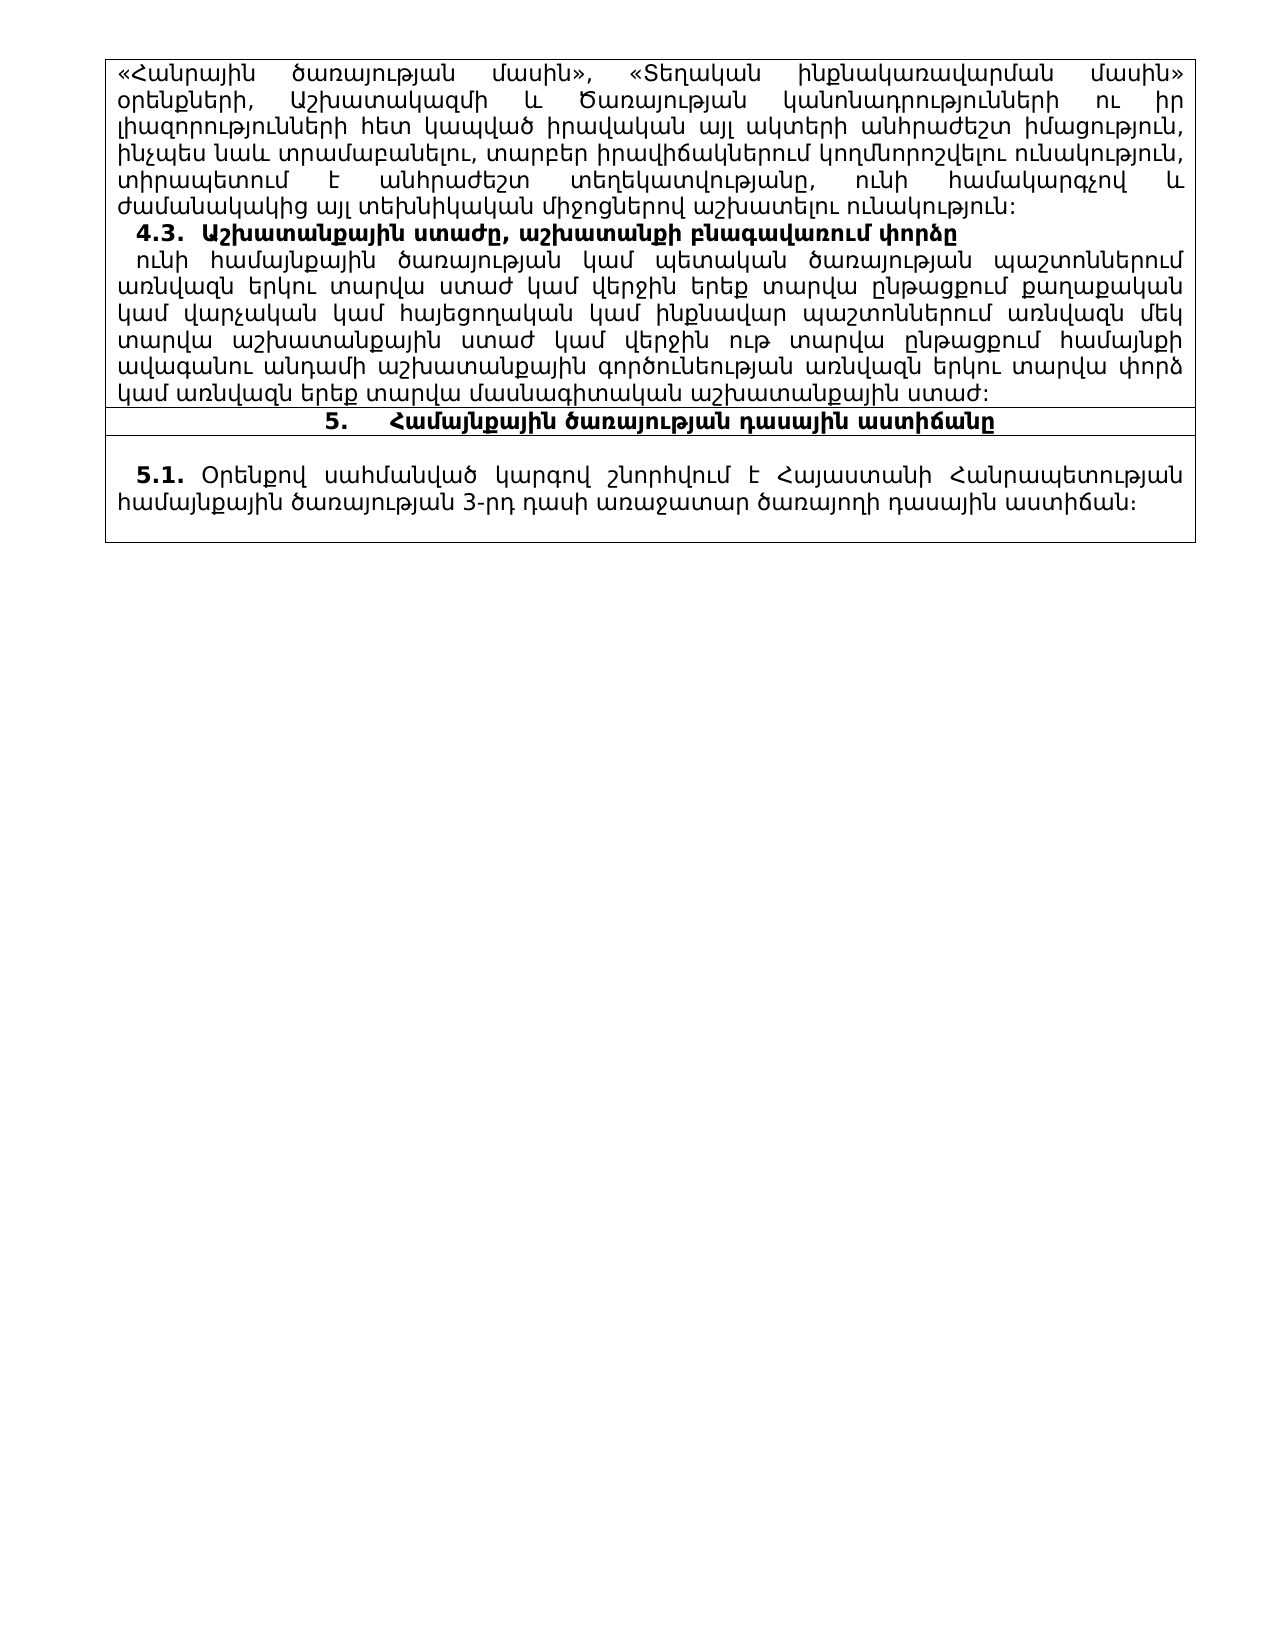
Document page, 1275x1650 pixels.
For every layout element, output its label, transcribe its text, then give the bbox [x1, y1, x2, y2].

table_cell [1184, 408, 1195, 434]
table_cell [106, 60, 1195, 407]
table_cell Օրենքով սահմանված կարգով շնորհվում է Հայաստանի Հանրապետության համայնքային ծառայության 3-րդ դասի առաջատար ծառայողի դասային աստիճան։ [106, 436, 1195, 542]
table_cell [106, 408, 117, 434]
